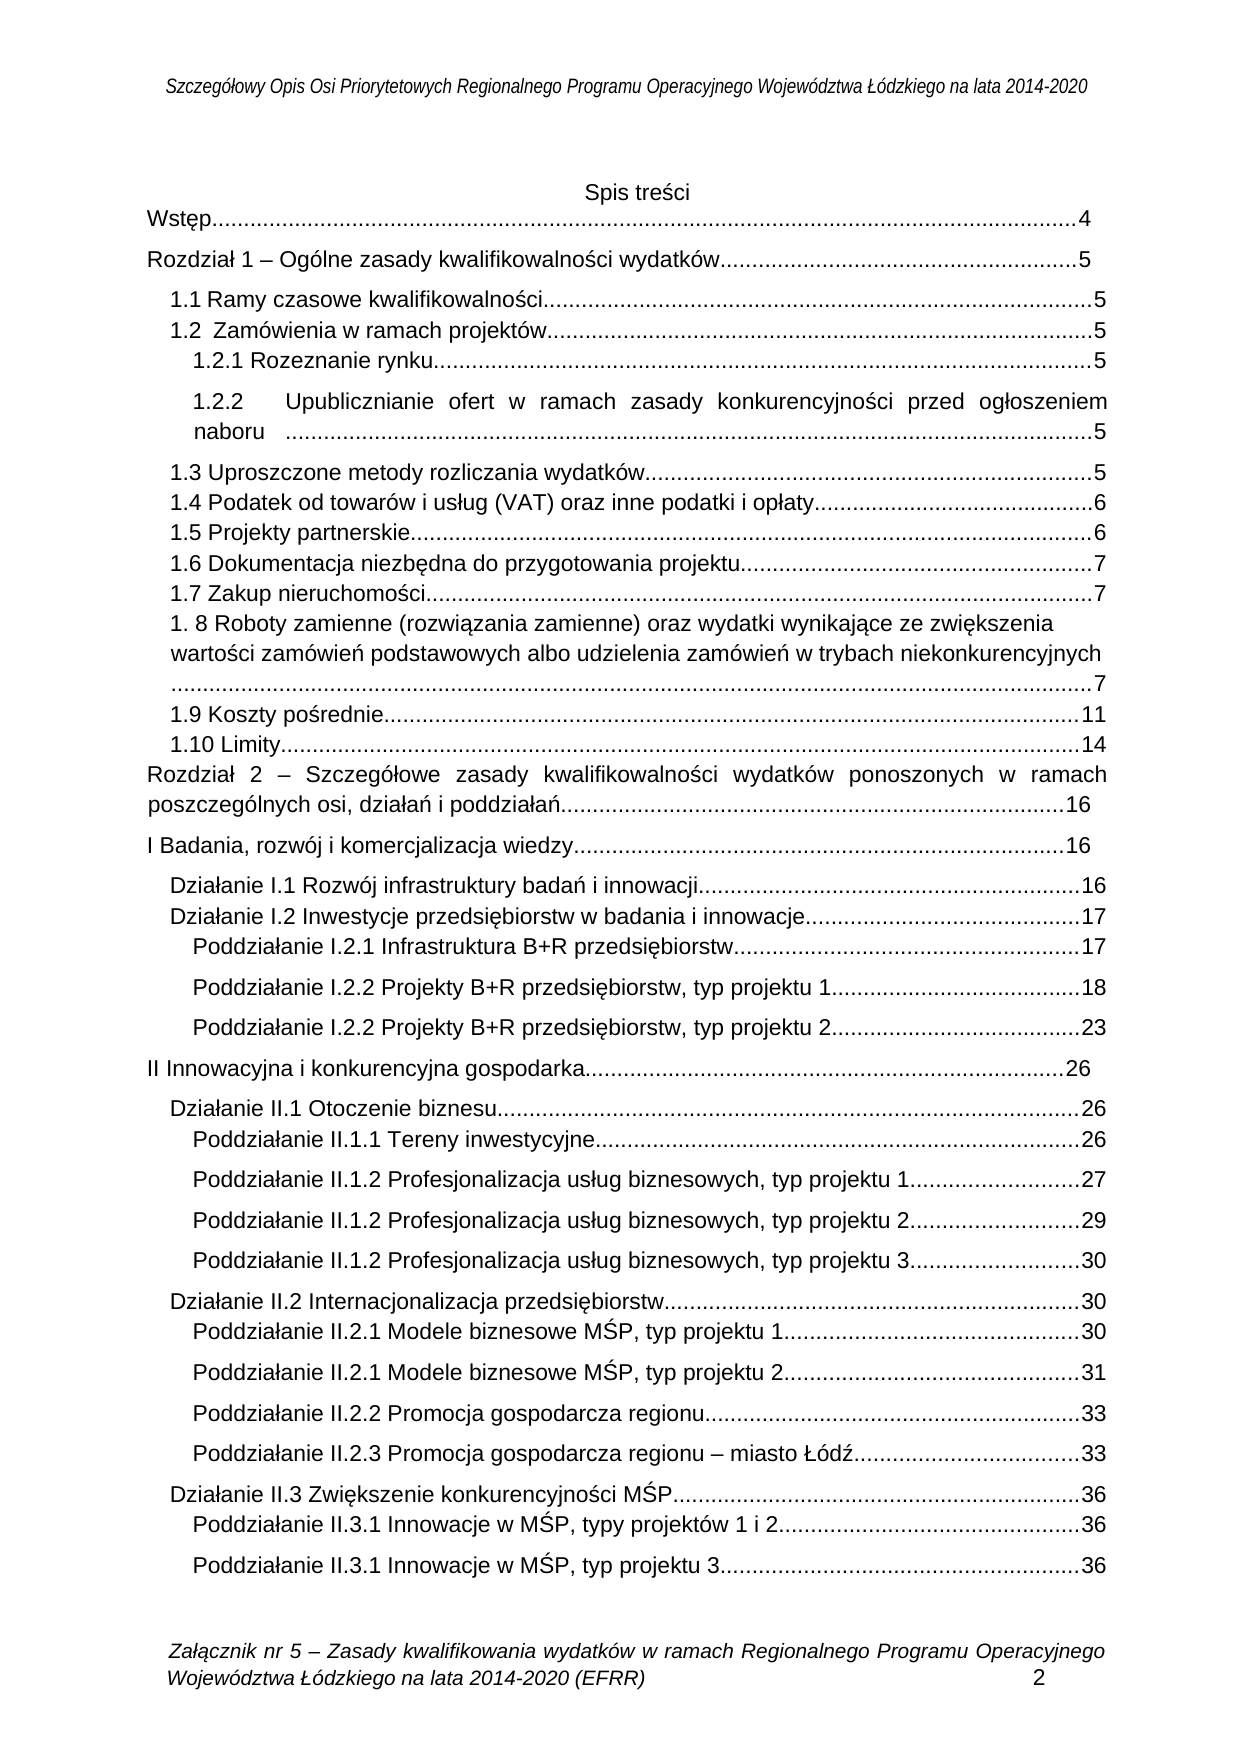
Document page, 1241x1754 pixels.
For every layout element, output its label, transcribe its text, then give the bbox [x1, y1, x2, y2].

text Działanie II.1 Otoczenie biznesu 26 [169, 1095, 1108, 1122]
text 1.5 Projekty partnerskie 6 [169, 519, 1108, 546]
text Rozdział 2 – Szczegółowe zasady kwalifikowalności wydatków ponoszonych w ramach poszczególnych osi, działań i poddziałań 16 [147, 761, 1108, 818]
text II Innowacyjna i konkurencyjna gospodarka 26 [147, 1055, 1108, 1081]
text Działanie II.3 Zwiększenie konkurencyjności MŚP 36 [169, 1481, 1108, 1507]
text 1.1 Ramy czasowe kwalifikowalności 5 [169, 286, 1108, 313]
text Działanie II.2 Internacjonalizacja przedsiębiorstw 30 [169, 1288, 1108, 1314]
text 1. 8 Roboty zamienne (rozwiązania zamienne) oraz wydatki wynikające ze zwiększenia wartości zamówień podstawowych albo udzielenia zamówień w trybach niekonkurencyjnych 7 [169, 610, 1108, 697]
text Poddziałanie II.3.1 Innowacje w MŚP, typ projektu 3 36 [192, 1552, 1108, 1578]
text 1.6 Dokumentacja niezbędna do przygotowania projektu 7 [169, 549, 1108, 576]
text 1.2.1 Rozeznanie rynku 5 [192, 347, 1108, 374]
text Poddziałanie II.2.3 Promocja gospodarcza regionu – miasto Łódź 33 [192, 1440, 1108, 1467]
text 1.9 Koszty pośrednie 11 [169, 701, 1108, 727]
text Rozdział 1 – Ogólne zasady kwalifikowalności wydatków 5 [147, 246, 1108, 272]
text Poddziałanie II.3.1 Innowacje w MŚP, typy projektów 1 i 2 36 [192, 1511, 1108, 1537]
text 1.2 Zamówienia w ramach projektów 5 [169, 317, 1108, 343]
text Poddziałanie II.1.2 Profesjonalizacja usług biznesowych, typ projektu 1 27 [192, 1166, 1108, 1193]
text 1.2.2 Upublicznianie ofert w ramach zasady konkurencyjności przed ogłoszeniem naboru 5 [192, 388, 1108, 445]
text Poddziałanie II.2.1 Modele biznesowe MŚP, typ projektu 2 31 [192, 1359, 1108, 1385]
text Poddziałanie II.1.2 Profesjonalizacja usług biznesowych, typ projektu 3 30 [192, 1247, 1108, 1274]
text 1.7 Zakup nieruchomości 7 [169, 580, 1108, 606]
text 1.4 Podatek od towarów i usług (VAT) oraz inne podatki i opłaty 6 [169, 489, 1108, 516]
text I Badania, rozwój i komercjalizacja wiedzy 16 [147, 832, 1108, 858]
text 1.3 Uproszczone metody rozliczania wydatków 5 [169, 459, 1108, 485]
text Spis treści [166, 179, 1108, 205]
text Poddziałanie I.2.1 Infrastruktura B+R przedsiębiorstw 17 [192, 933, 1108, 959]
text Poddziałanie II.1.2 Profesjonalizacja usług biznesowych, typ projektu 2 29 [192, 1207, 1108, 1233]
text Poddziałanie II.1.1 Tereny inwestycyjne 26 [192, 1126, 1108, 1152]
text Działanie I.2 Inwestycje przedsiębiorstw w badania i innowacje 17 [169, 903, 1108, 929]
text Działanie I.1 Rozwój infrastruktury badań i innowacji 16 [169, 872, 1108, 899]
text Poddziałanie II.2.1 Modele biznesowe MŚP, typ projektu 1 30 [192, 1318, 1108, 1345]
text 1.10 Limity 14 [169, 731, 1108, 757]
text Poddziałanie I.2.2 Projekty B+R przedsiębiorstw, typ projektu 2 23 [192, 1014, 1108, 1041]
text Poddziałanie II.2.2 Promocja gospodarcza regionu 33 [192, 1399, 1108, 1426]
text Poddziałanie I.2.2 Projekty B+R przedsiębiorstw, typ projektu 1 18 [192, 973, 1108, 1000]
text Wstęp 4 [147, 205, 1108, 232]
